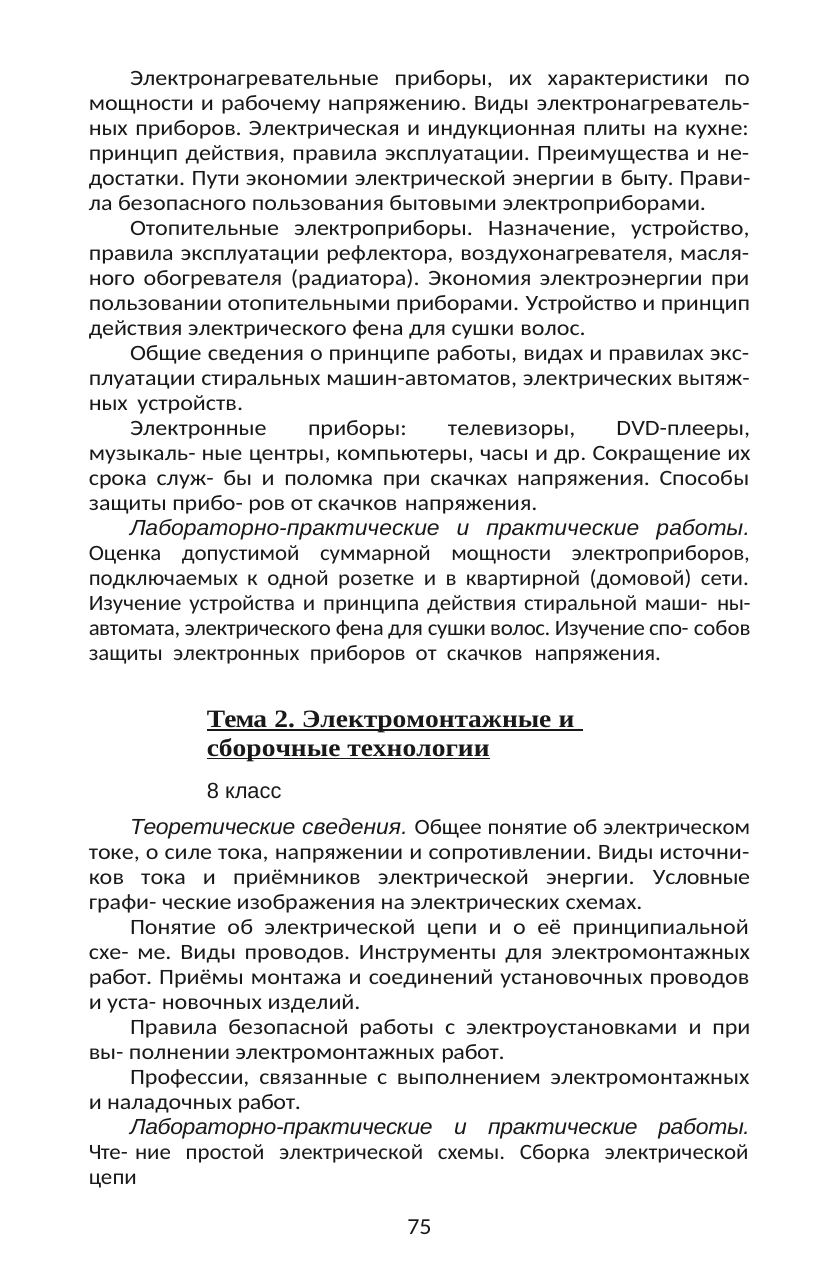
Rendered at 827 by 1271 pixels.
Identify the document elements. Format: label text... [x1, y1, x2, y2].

subtitle Тема 2. Электромонтажные и сборочные технологии [207, 704, 708, 762]
text Теоретические сведения. Общее понятие об электрическом токе, о силе тока, напряжении и сопротивлении. Виды источни- ков тока и приёмников электрической энергии. Условные графи- ческие изображения на электрических схемах. [88, 814, 750, 914]
text Электронные приборы: телевизоры, DVD-плееры, музыкаль- ные центры, компьютеры, часы и др. Сокращение их срока служ- бы и поломка при скачках напряжения. Способы защиты прибо- ров от скачков напряжения. [88, 415, 750, 515]
subtitle 75 [87, 1212, 752, 1240]
text Электронагревательные приборы, их характеристики по мощности и рабочему напряжению. Виды электронагреватель- ных приборов. Электрическая и индукционная плиты на кухне: принцип действия, правила эксплуатации. Преимущества и не- достатки. Пути экономии электрической энергии в быту. Прави- ла безопасного пользования бытовыми электроприборами. [88, 65, 750, 215]
text Отопительные электроприборы. Назначение, устройство, правила эксплуатации рефлектора, воздухонагревателя, масля- ного обогревателя (радиатора). Экономия электроэнергии при пользовании отопительными приборами. Устройство и принцип действия электрического фена для сушки волос. [88, 215, 750, 340]
text Лабораторно-практические и практические работы. Чте- ние простой электрической схемы. Сборка электрической цепи [88, 1114, 750, 1189]
text Правила безопасной работы с электроустановками и при вы- полнении электромонтажных работ. [88, 1014, 750, 1064]
text Понятие об электрической цепи и о её принципиальной схе- ме. Виды проводов. Инструменты для электромонтажных работ. Приёмы монтажа и соединений установочных проводов и уста- новочных изделий. [88, 914, 750, 1014]
text Лабораторно-практические и практические работы. Оценка допустимой суммарной мощности электроприборов, подключаемых к одной розетке и в квартирной (домовой) сети. Изучение устройства и принципа действия стиральной маши- ны-автомата, электрического фена для сушки волос. Изучение спо- собов защиты электронных приборов от скачков напряжения. [88, 515, 751, 665]
text Общие сведения о принципе работы, видах и правилах экс- плуатации стиральных машин-автоматов, электрических вытяж- ных устройств. [88, 340, 750, 415]
text 8 класс [207, 778, 753, 803]
text Профессии, связанные с выполнением электромонтажных и наладочных работ. [88, 1064, 750, 1114]
